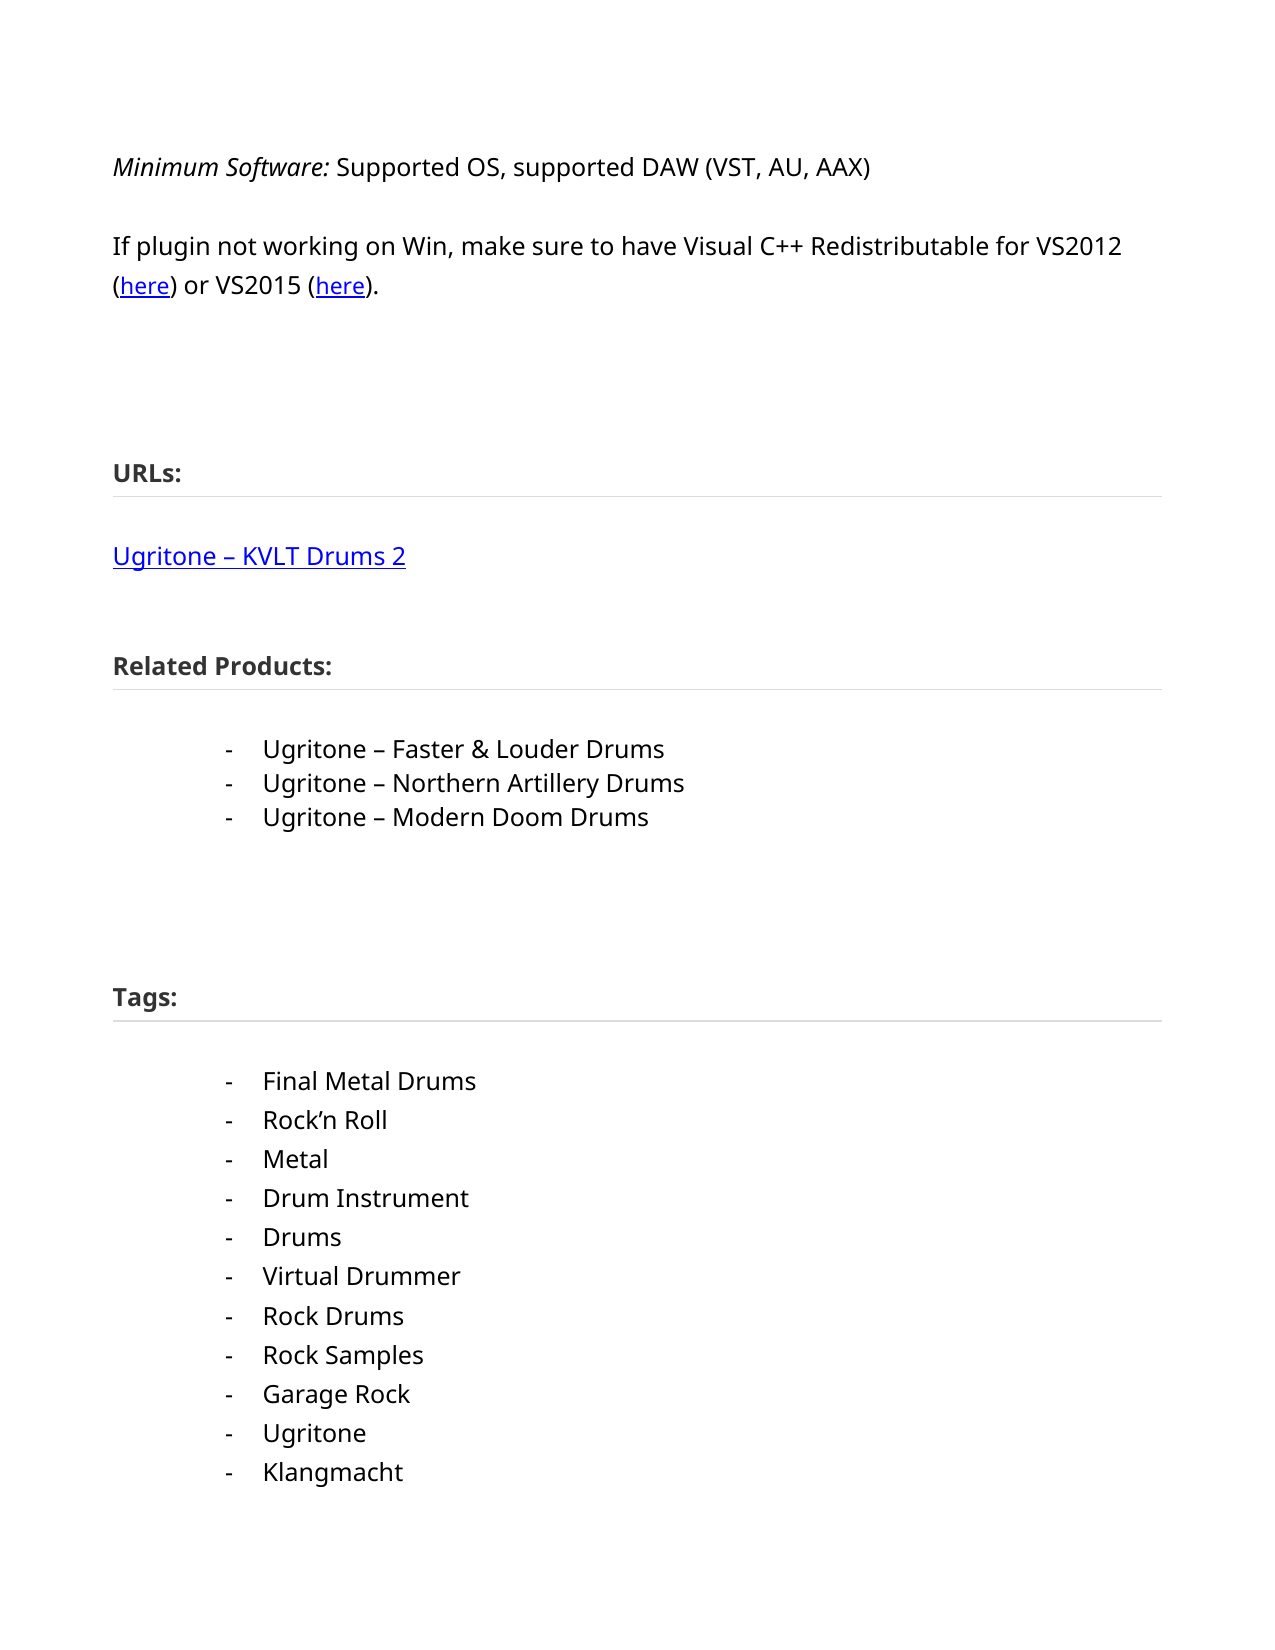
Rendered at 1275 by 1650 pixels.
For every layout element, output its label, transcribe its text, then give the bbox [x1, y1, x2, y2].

list Rock Samples [225, 1337, 1162, 1371]
text Ugritone – KVLT Drums 2 [112, 539, 1162, 573]
subtitle URLs: [112, 455, 1162, 497]
subtitle Related Products: [112, 648, 1162, 690]
list Final Metal Drums [225, 1063, 1162, 1097]
text Minimum Software: Supported OS, supported DAW (VST, AU, AAX) [112, 150, 1162, 184]
text If plugin not working on Win, make sure to have Visual C++ Redistributable for VS2012 (here) or VS2015 (here). [112, 228, 1162, 302]
list Drum Instrument [225, 1181, 1162, 1215]
list Ugritone – Faster & Louder Drums [225, 732, 1162, 766]
list Rock Drums [225, 1298, 1162, 1332]
list Ugritone [225, 1416, 1162, 1450]
list Ugritone – Modern Doom Drums [225, 800, 1162, 834]
list Klangmacht [225, 1455, 1162, 1489]
list Ugritone – Northern Artillery Drums [225, 766, 1162, 800]
list Metal [225, 1141, 1162, 1176]
list Virtual Drummer [225, 1259, 1162, 1293]
list Drums [225, 1220, 1162, 1254]
list Rock’n Roll [225, 1102, 1162, 1136]
subtitle Tags: [112, 980, 1162, 1022]
list Garage Rock [225, 1376, 1162, 1411]
